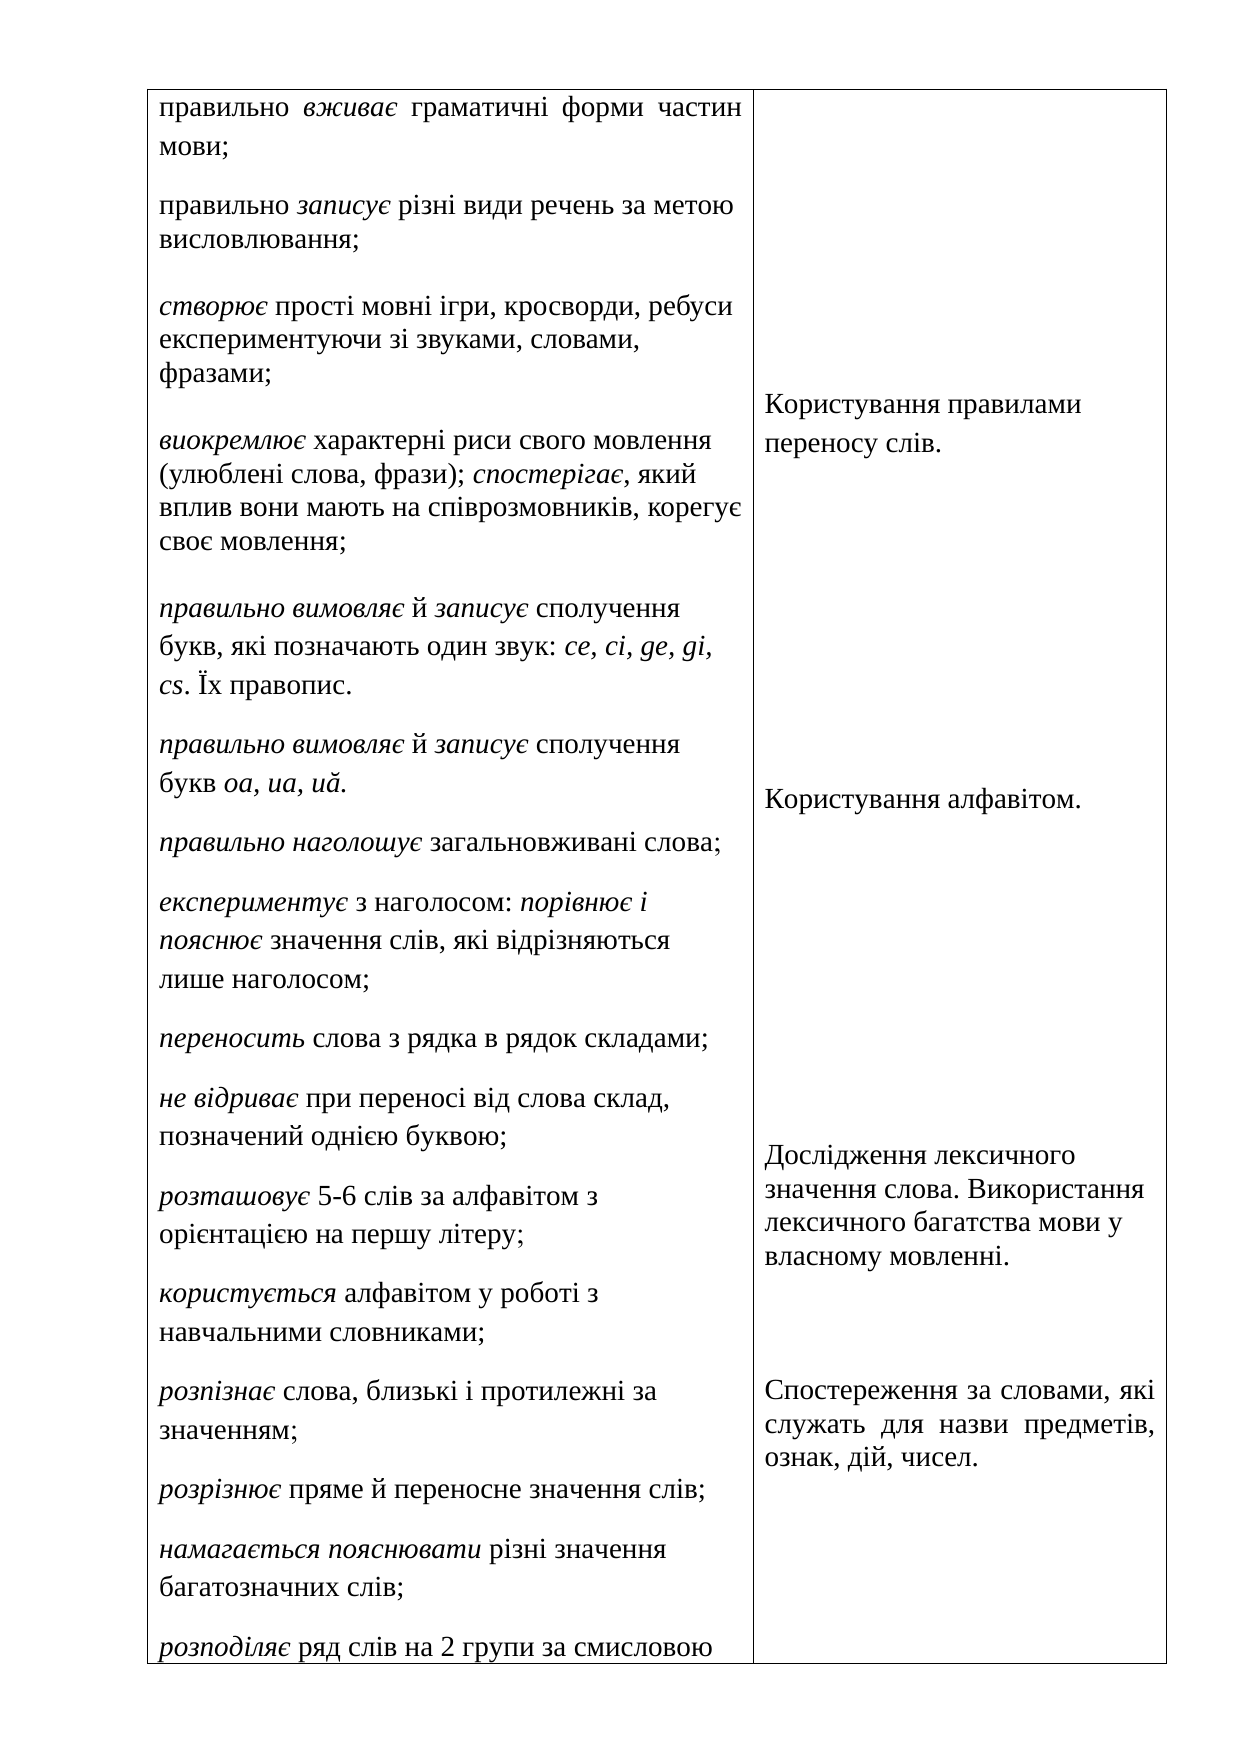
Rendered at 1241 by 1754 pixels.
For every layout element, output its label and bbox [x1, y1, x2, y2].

table_cell [148, 90, 753, 1662]
table_cell [754, 90, 1166, 1662]
